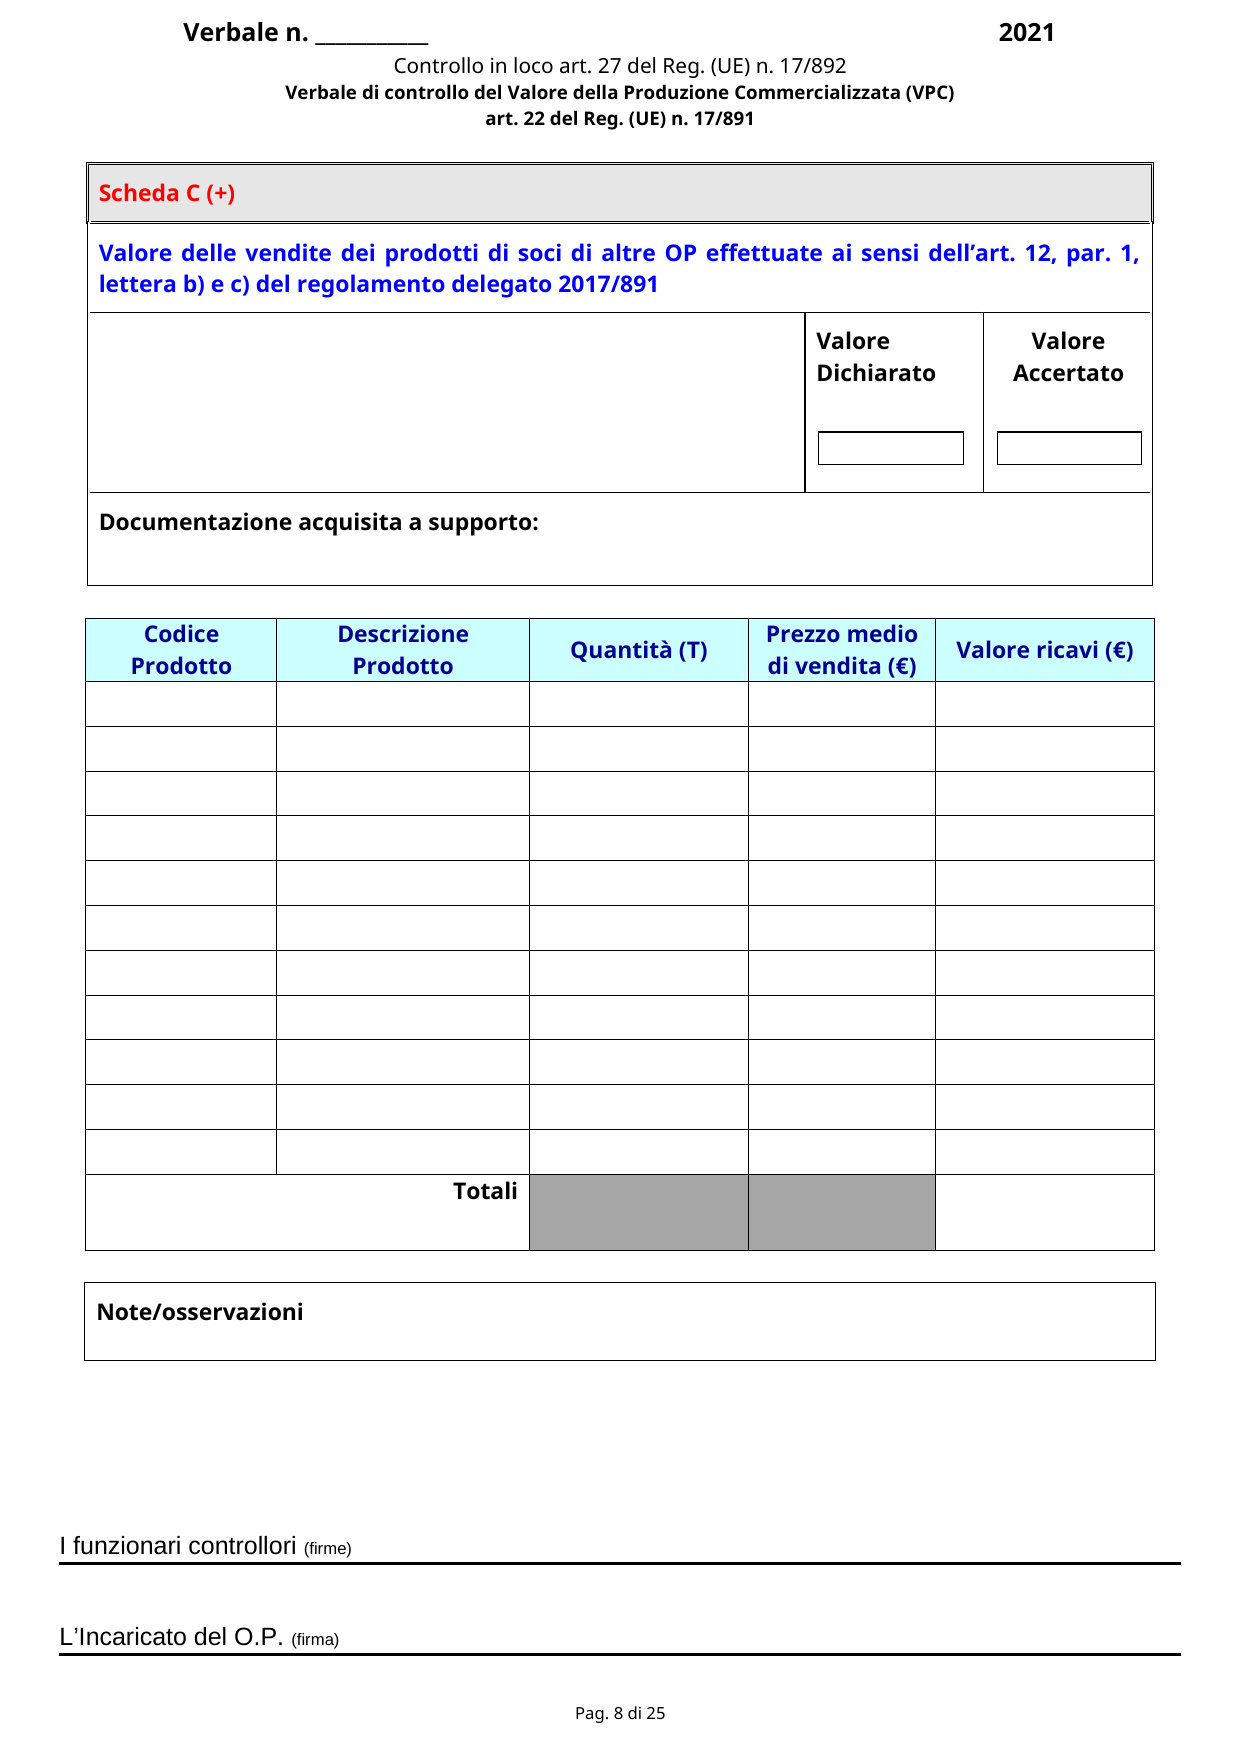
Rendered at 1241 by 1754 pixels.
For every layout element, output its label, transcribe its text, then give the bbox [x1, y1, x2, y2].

table_cell [86, 1040, 276, 1084]
table_cell [530, 816, 748, 860]
table_cell [530, 1130, 748, 1174]
table_cell Valore delle vendite dei prodotti di soci di altre OP effettuate ai sensi dell’art. 12, par. 1, lettera b) e c) del regolamento delegato 2017/891 [88, 221, 1152, 312]
table_header Note/osservazioni [85, 1283, 1155, 1360]
table_cell [936, 861, 1154, 905]
table_cell [749, 682, 935, 726]
table_cell [86, 682, 276, 726]
table_cell [277, 682, 529, 726]
table_header Descrizione Prodotto [277, 619, 529, 681]
table_cell [277, 1085, 529, 1129]
table_cell [86, 1130, 276, 1174]
table_cell [936, 727, 1154, 771]
table_cell [277, 727, 529, 771]
table_cell [749, 772, 935, 815]
table_cell [936, 1085, 1154, 1129]
table_cell Valore Accertato [984, 312, 1152, 492]
table_cell [936, 1040, 1154, 1084]
table_cell [277, 1040, 529, 1084]
table_cell [277, 861, 529, 905]
table_cell [936, 682, 1154, 726]
table_cell [749, 1085, 935, 1129]
table_cell [277, 906, 529, 950]
table_cell [749, 1175, 935, 1250]
table_cell [530, 682, 748, 726]
table_cell [530, 951, 748, 994]
table_cell [936, 951, 1154, 994]
table_cell [530, 772, 748, 815]
table_cell [86, 906, 276, 950]
table_header Quantità (T) [530, 619, 748, 681]
table_header Scheda C (+) [89, 165, 1151, 221]
table_header Valore ricavi (€) [936, 619, 1154, 681]
table_cell [86, 772, 276, 815]
table_cell [530, 861, 748, 905]
table_cell [749, 1040, 935, 1084]
table_cell [86, 727, 276, 771]
table_cell [86, 951, 276, 994]
table_cell [530, 1085, 748, 1129]
table_cell [88, 312, 804, 492]
table_cell [749, 861, 935, 905]
table_cell [277, 772, 529, 815]
table_cell [749, 727, 935, 771]
table_cell [86, 861, 276, 905]
table_cell [936, 906, 1154, 950]
table_cell [749, 906, 935, 950]
table_cell [530, 727, 748, 771]
table_cell Valore Dichiarato [806, 313, 983, 492]
table_cell Documentazione acquisita a supporto: [88, 492, 1152, 585]
table_cell [936, 816, 1154, 860]
table_cell [530, 996, 748, 1039]
table_cell [86, 816, 276, 860]
table_cell [936, 1130, 1154, 1174]
table_cell [936, 772, 1154, 815]
table_cell [277, 1130, 529, 1174]
table_header Prezzo medio di vendita (€) [749, 619, 935, 681]
table_cell [936, 1175, 1154, 1250]
table_cell [86, 996, 276, 1039]
table_cell [749, 1130, 935, 1174]
table_header Codice Prodotto [86, 619, 276, 681]
table_cell [530, 906, 748, 950]
table_cell [277, 996, 529, 1039]
table_cell [936, 996, 1154, 1039]
table_cell [749, 951, 935, 994]
table_cell Totali [86, 1175, 529, 1250]
table_cell [86, 1085, 276, 1129]
table_cell [530, 1040, 748, 1084]
table_cell [277, 816, 529, 860]
table_cell [277, 951, 529, 994]
table_cell [749, 816, 935, 860]
table_cell [749, 996, 935, 1039]
table_cell [530, 1175, 748, 1250]
